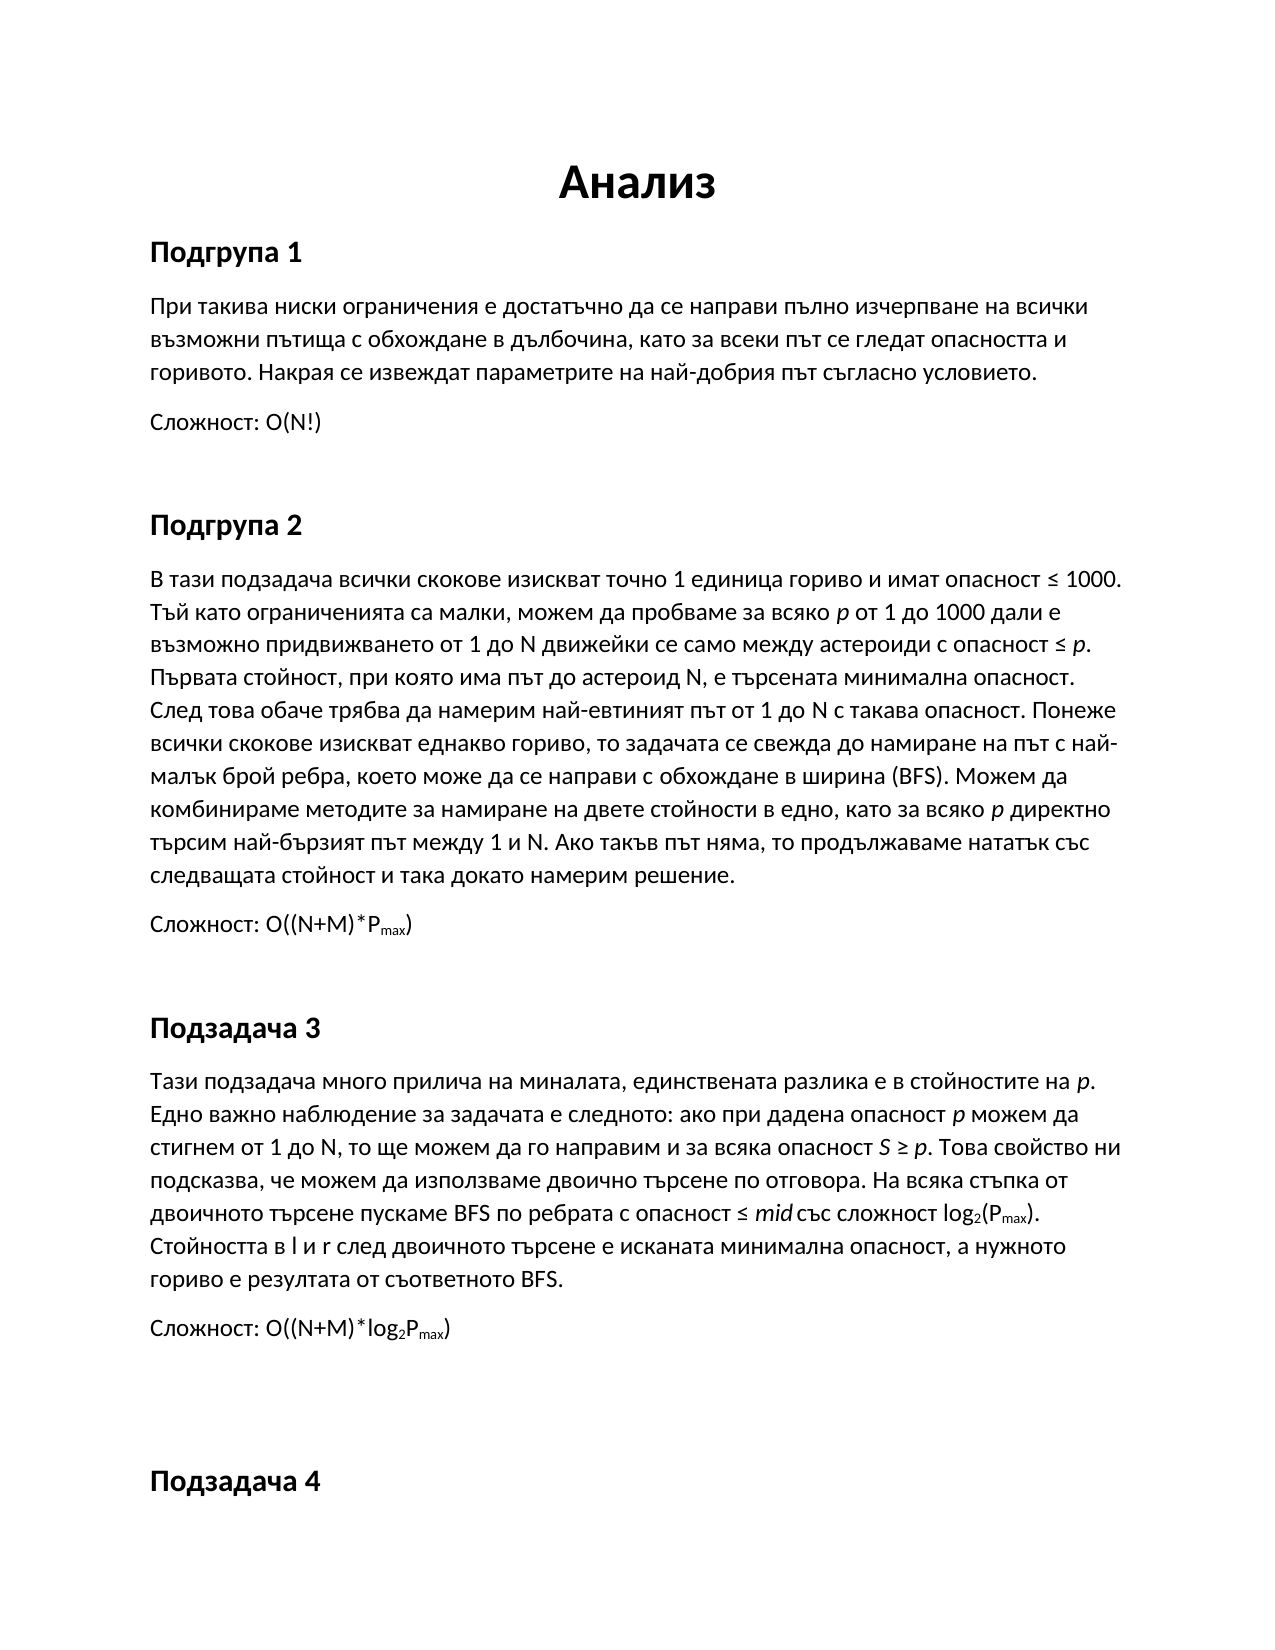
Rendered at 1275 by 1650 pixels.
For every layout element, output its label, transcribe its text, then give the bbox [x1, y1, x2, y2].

text Анализ [150, 150, 1125, 211]
text Сложност: O((N+M)*log2Pmax) [150, 1313, 1125, 1343]
text Подгрупа 2 [150, 505, 1125, 543]
text При такива ниски ограничения е достатъчно да се направи пълно изчерпване на всички възможни пътища с обхождане в дълбочина, като за всеки път се гледат опасността и горивото. Накрая се извеждат параметрите на най-добрия път съгласно условието. [150, 290, 1125, 387]
text Сложност: O((N+M)*Pmax) [150, 908, 1125, 939]
text Тази подзадача много прилича на миналата, единствената разлика е в стойностите на p. Едно важно наблюдение за задачата е следното: ако при дадена опасност p можем да стигнем от 1 до N, то ще можем да го направим и за всяка опасност S ≥ p. Това свойство ни подсказва, че можем да използваме двоично търсене по отговора. На всяка стъпка от двоичното търсене пускаме BFS по ребрата с опасност ≤ mid със сложност log2(Pmax). Стойността в l и r след двоичното търсене е исканата минимална опасност, а нужното гориво е резултата от съответното BFS. [150, 1066, 1125, 1293]
text В тази подзадача всички скокове изискват точно 1 единица гориво и имат опасност ≤ 1000. Тъй като ограниченията са малки, можем да пробваме за всяко p от 1 до 1000 дали е възможно придвижването от 1 до N движейки се само между астероиди с опасност ≤ p. Първата стойност, при която има път до астероид N, е търсената минимална опасност. След това обаче трябва да намерим най-евтиният път от 1 до N с такава опасност. Понеже всички скокове изискват еднакво гориво, то задачата се свежда до намиране на път с най-малък брой ребра, което може да се направи с обхождане в ширина (BFS). Можем да комбинираме методите за намиране на двете стойности в едно, като за всяко p директно търсим най-бързият път между 1 и N. Ако такъв път няма, то продължаваме нататък със следващата стойност и така докато намерим решение. [150, 563, 1125, 889]
text Подзадача 4 [150, 1461, 1125, 1499]
text Подзадача 3 [150, 1008, 1125, 1046]
text Подгрупа 1 [150, 232, 1125, 271]
text Сложност: O(N!) [150, 406, 1125, 436]
